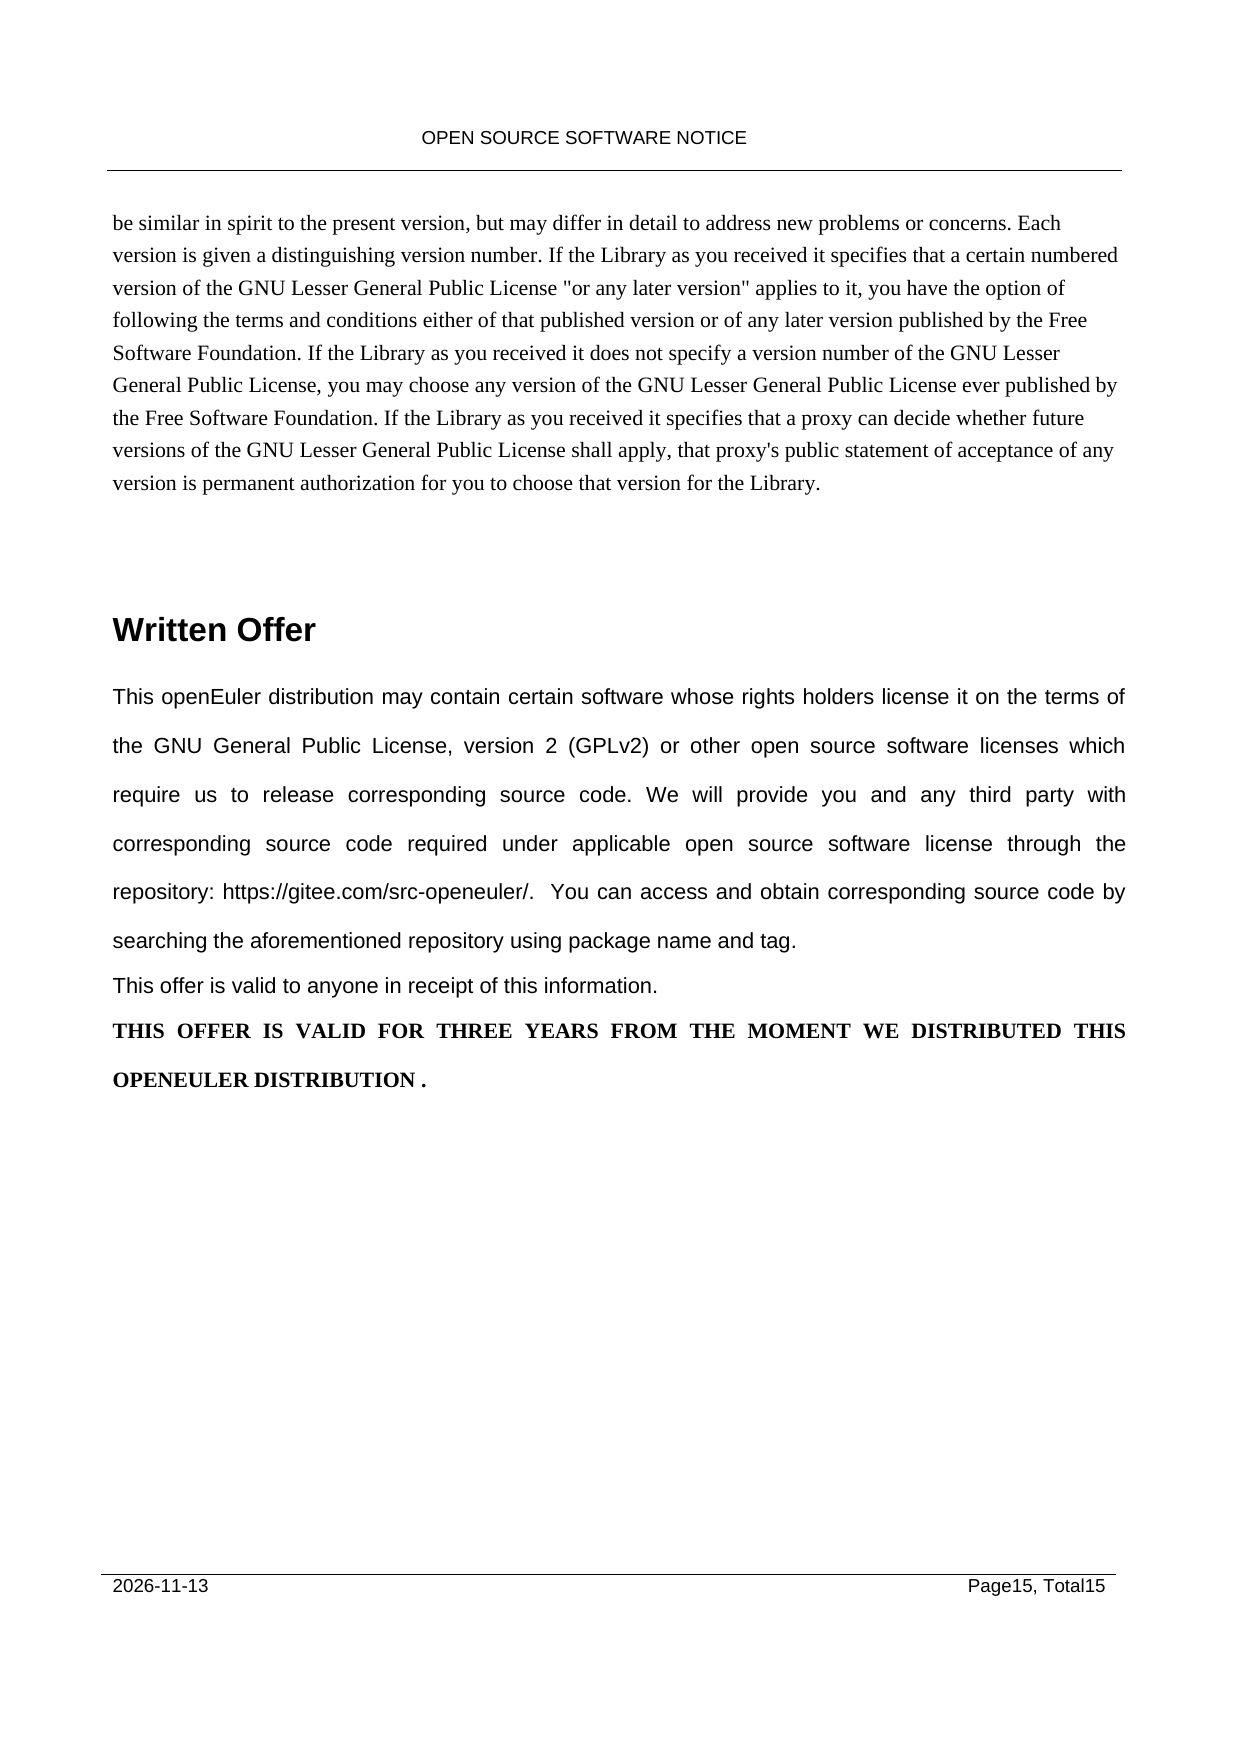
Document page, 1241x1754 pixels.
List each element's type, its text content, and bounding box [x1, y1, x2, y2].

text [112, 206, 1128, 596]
text This openEuler distribution may contain certain software whose rights holders license it on the terms of the GNU General Public License, version 2 (GPLv2) or other open source software licenses which require us to release corresponding source code. We will provide you and any third party with corresponding source code required under applicable open source software license through the repository: https://gitee.com/src-openeuler/. You can access and obtain corresponding source code by searching the aforementioned repository using package name and tag. [112, 681, 1128, 957]
text This offer is valid to anyone in receipt of this information. [112, 969, 1128, 1002]
text Written Offer [112, 596, 1128, 661]
text THIS OFFER IS VALID FOR THREE YEARS FROM THE MOMENT WE DISTRIBUTED THIS OPENEULER DISTRIBUTION . [112, 1014, 1128, 1096]
